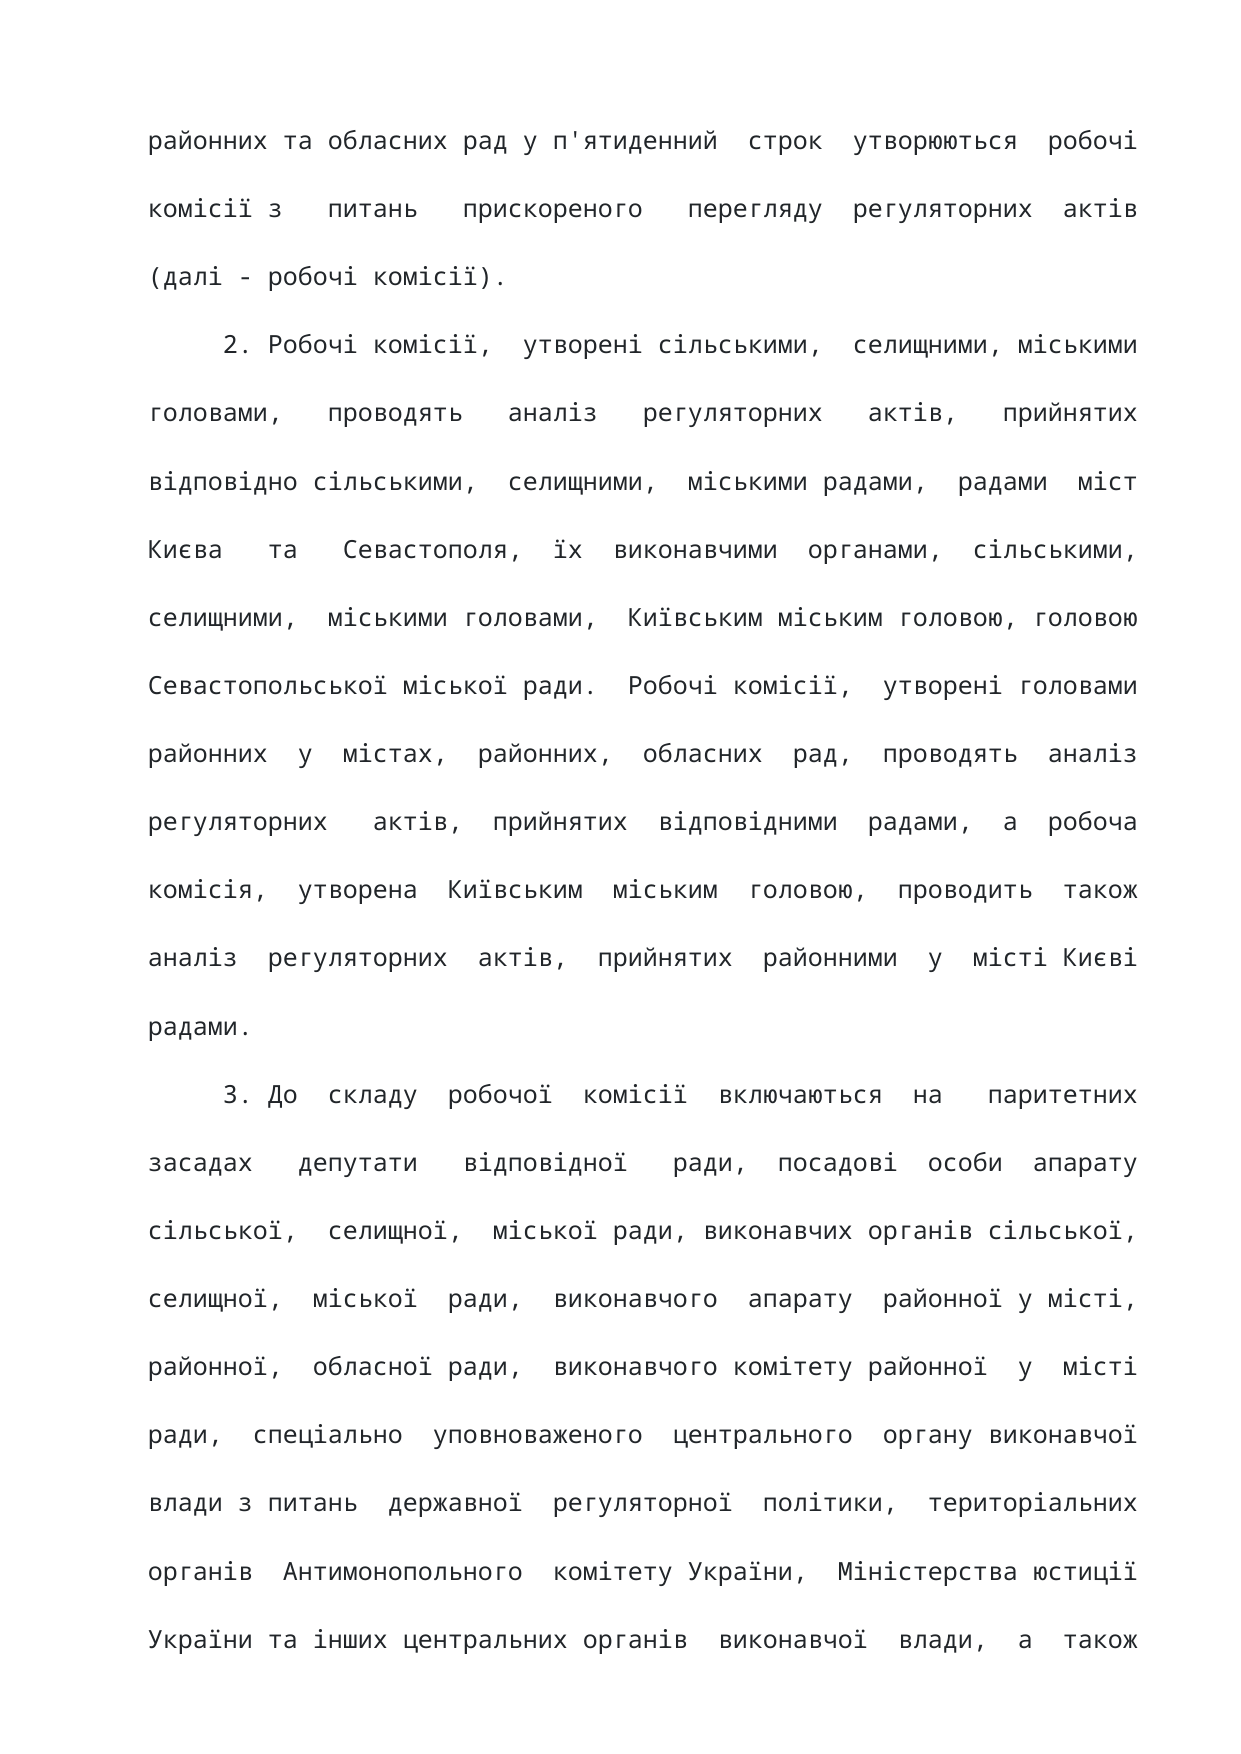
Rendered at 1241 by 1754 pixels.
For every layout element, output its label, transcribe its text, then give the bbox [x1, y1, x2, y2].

text 2. Робочі комісії, утворені сільськими, селищними, міськими головами, проводять аналіз регуляторних актів, прийнятих відповідно сільськими, селищними, міськими радами, радами міст Києва та Севастополя, їх виконавчими органами, сільськими, селищними, міськими головами, Київським міським головою, головою Севастопольської міської ради. Робочі комісії, утворені головами районних у містах, районних, обласних рад, проводять аналіз регуляторних актів, прийнятих відповідними радами, а робоча комісія, утворена Київським міським головою, проводить також аналіз регуляторних актів, прийнятих районними у місті Києві радами. [148, 327, 1152, 1042]
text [148, 88, 1152, 293]
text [148, 1076, 1152, 1655]
